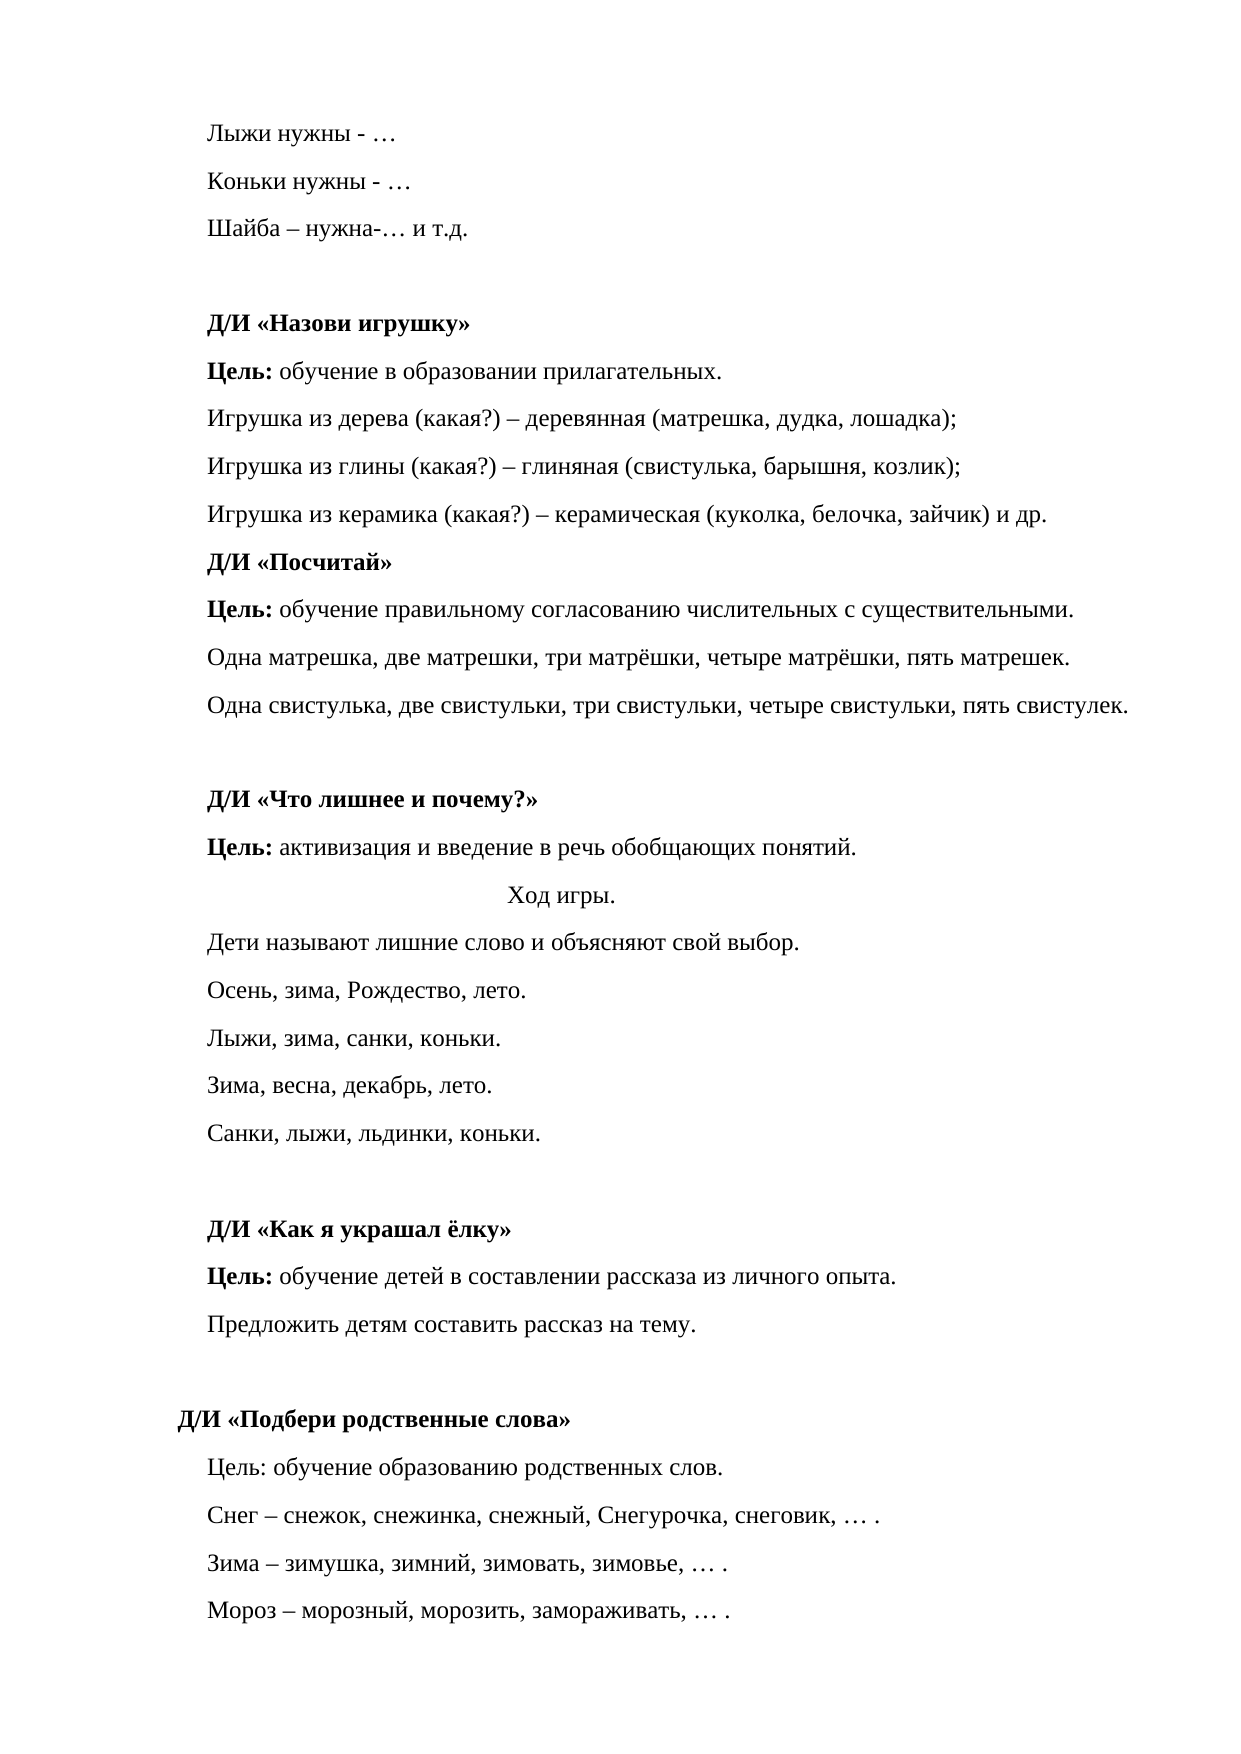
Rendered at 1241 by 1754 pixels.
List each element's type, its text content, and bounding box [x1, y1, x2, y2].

text Цель: обучение в образовании прилагательных. [207, 356, 1152, 384]
text Предложить детям составить рассказ на тему. [207, 1309, 1152, 1338]
text Одна свистулька, две свистульки, три свистульки, четыре свистульки, пять свистулек. [207, 690, 1152, 718]
text Игрушка из дерева (какая?) – деревянная (матрешка, дудка, лошадка); [207, 403, 1152, 432]
text Цель: обучение образованию родственных слов. [207, 1452, 1152, 1481]
text Зима – зимушка, зимний, зимовать, зимовье, … . [207, 1548, 1152, 1576]
text Одна матрешка, две матрешки, три матрёшки, четыре матрёшки, пять матрешек. [207, 642, 1152, 671]
text Шайба – нужна-… и т.д. [207, 213, 1152, 242]
text Цель: обучение детей в составлении рассказа из личного опыта. [207, 1261, 1152, 1290]
text Д/И «Что лишнее и почему?» [207, 784, 1152, 813]
text Д/И «Назови игрушку» [207, 308, 1152, 337]
text Д/И «Подбери родственные слова» [177, 1404, 1152, 1433]
text Д/И «Как я украшал ёлку» [207, 1214, 1152, 1242]
text Игрушка из глины (какая?) – глиняная (свистулька, барышня, козлик); [207, 451, 1152, 480]
text Лыжи нужны - … [207, 118, 1152, 147]
text Игрушка из керамика (какая?) – керамическая (куколка, белочка, зайчик) и др. [207, 499, 1152, 528]
text Ход игры. [207, 880, 1152, 908]
text Д/И «Посчитай» [207, 547, 1152, 575]
text Дети называют лишние слово и объясняют свой выбор. [207, 927, 1152, 956]
text Цель: активизация и введение в речь обобщающих понятий. [207, 832, 1152, 861]
text Цель: обучение правильному согласованию числительных с существительными. [207, 594, 1152, 623]
text Лыжи, зима, санки, коньки. [207, 1023, 1152, 1052]
text Снег – снежок, снежинка, снежный, Снегурочка, снеговик, … . [207, 1500, 1152, 1529]
text Санки, лыжи, льдинки, коньки. [207, 1118, 1152, 1147]
text Зима, весна, декабрь, лето. [207, 1071, 1152, 1099]
text Мороз – морозный, морозить, замораживать, … . [207, 1595, 1152, 1624]
text Коньки нужны - … [207, 166, 1152, 194]
text Осень, зима, Рождество, лето. [207, 975, 1152, 1004]
